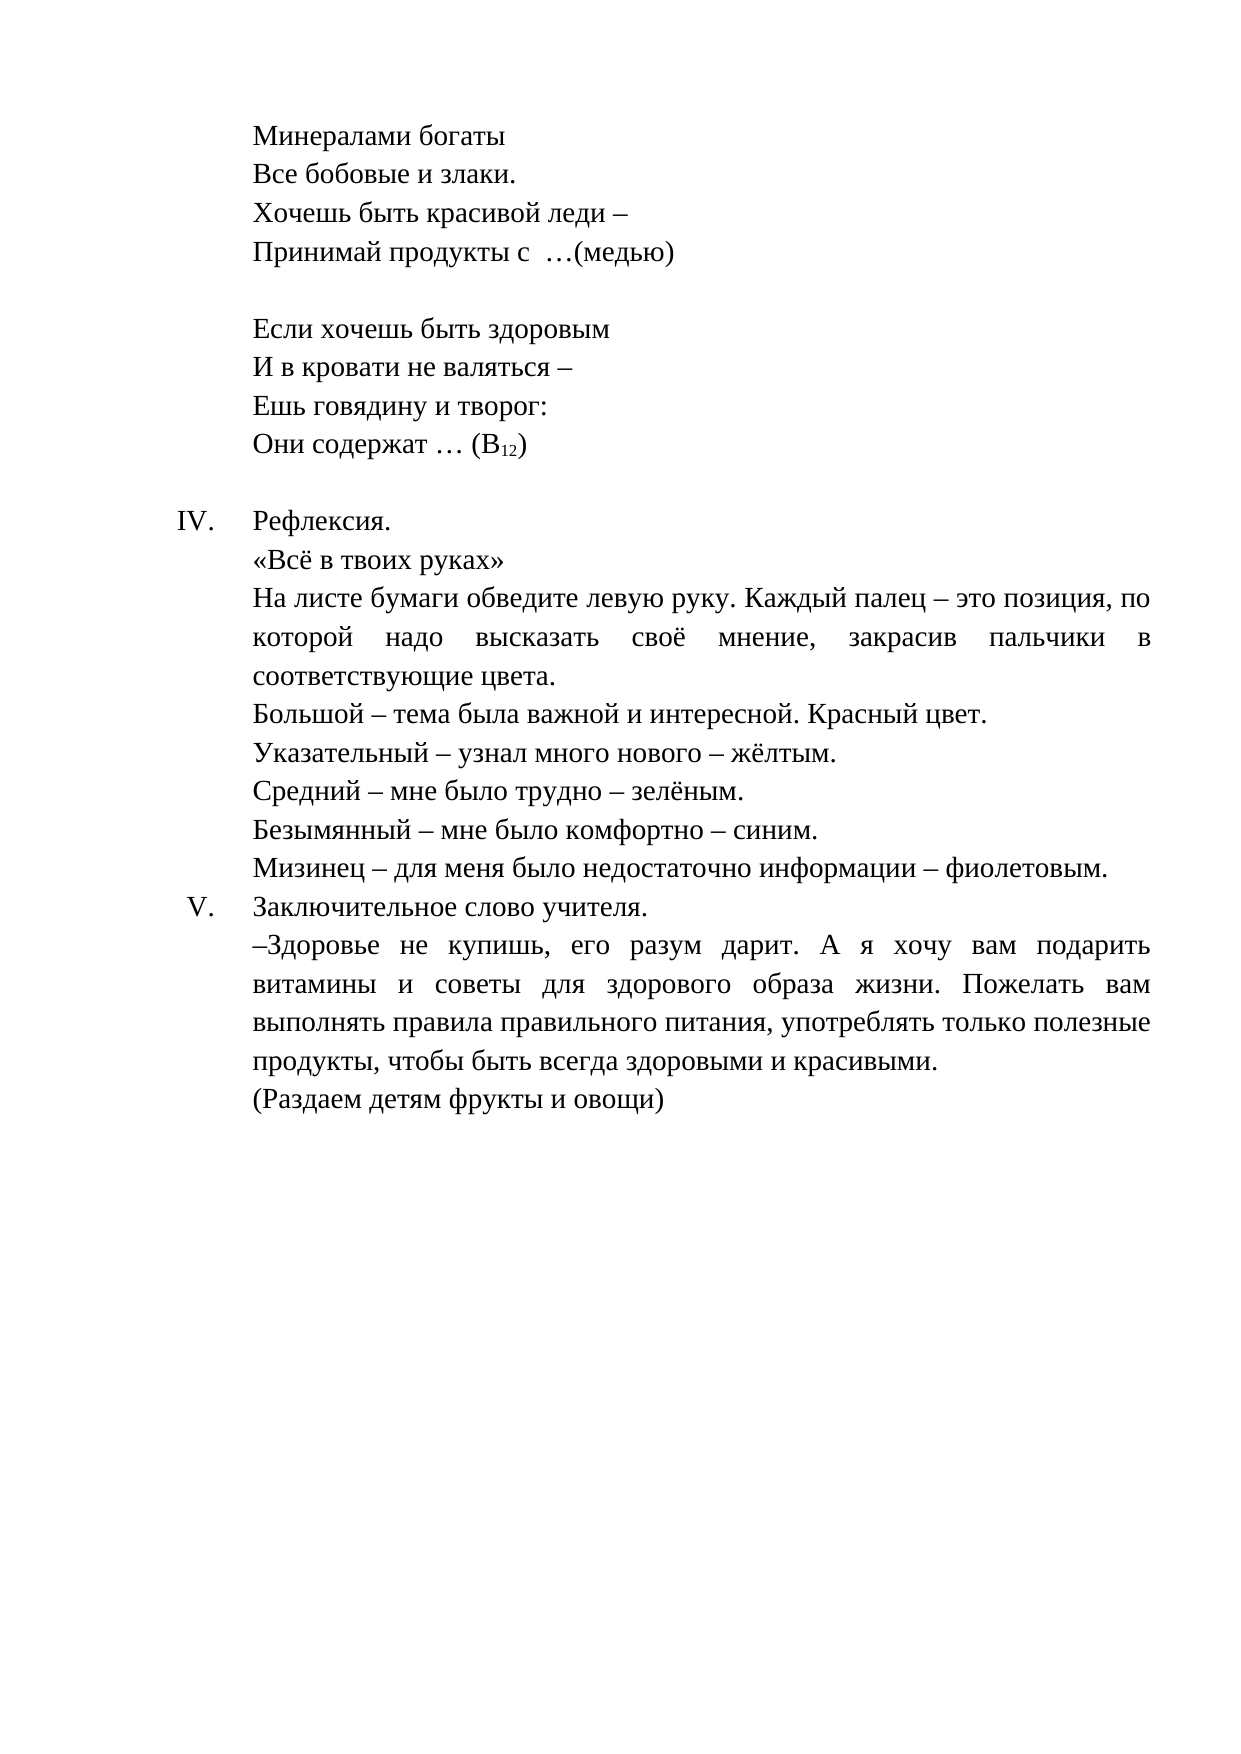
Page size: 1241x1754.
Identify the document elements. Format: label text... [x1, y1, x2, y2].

list Средний – мне было трудно – зелёным. [252, 773, 1152, 807]
list Рефлексия. [215, 503, 1152, 537]
list И в кровати не валяться – [252, 349, 1152, 383]
list Все бобовые и злаки. [252, 157, 1152, 190]
list «Всё в твоих руках» [252, 542, 1152, 576]
list Мизинец – для меня было недостаточно информации – фиолетовым. [252, 850, 1152, 884]
list Если хочешь быть здоровым [252, 311, 1152, 344]
list Минералами богаты [252, 118, 1152, 152]
list (Раздаем детям фрукты и овощи) [252, 1082, 1152, 1115]
list Они содержат … (В12) [252, 426, 1152, 460]
list Заключительное слово учителя. [215, 889, 1152, 922]
list Указательный – узнал много нового – жёлтым. [252, 735, 1152, 768]
list На листе бумаги обведите левую руку. Каждый палец – это позиция, по которой надо высказать своё мнение, закрасив пальчики в соответствующие цвета. [252, 581, 1152, 691]
list Безымянный – мне было комфортно – синим. [252, 812, 1152, 845]
list Ешь говядину и творог: [252, 388, 1152, 421]
list Хочешь быть красивой леди – [252, 195, 1152, 229]
list –Здоровье не купишь, его разум дарит. А я хочу вам подарить витамины и советы для здорового образа жизни. Пожелать вам выполнять правила правильного питания, употреблять только полезные продукты, чтобы быть всегда здоровыми и красивыми. [252, 927, 1152, 1077]
list Большой – тема была важной и интересной. Красный цвет. [252, 696, 1152, 730]
list Принимай продукты с …(медью) [252, 234, 1152, 267]
